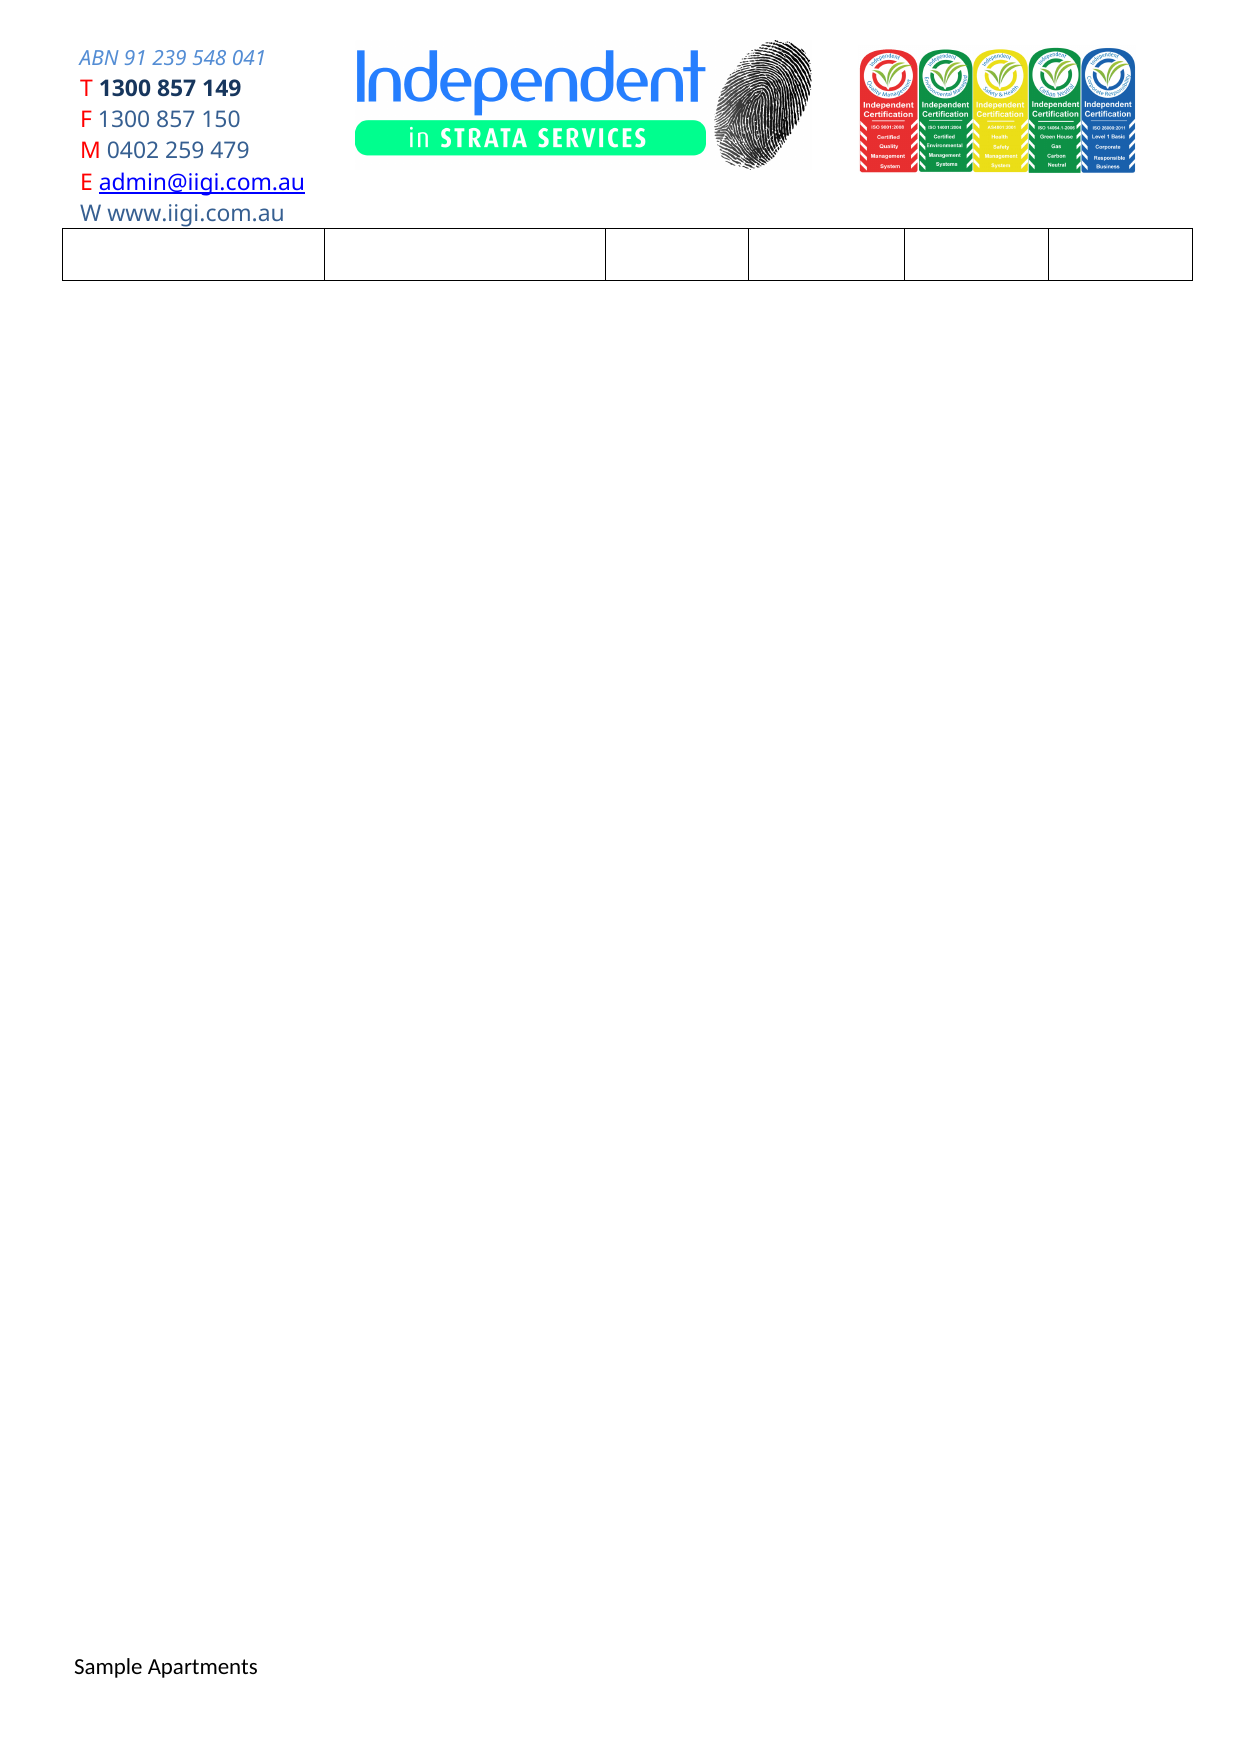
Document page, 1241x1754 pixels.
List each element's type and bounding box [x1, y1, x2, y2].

table_cell [606, 229, 748, 280]
picture [355, 40, 812, 170]
table_cell [905, 229, 1048, 280]
table_cell [749, 229, 904, 280]
table_cell [325, 229, 605, 280]
table_cell [63, 229, 324, 280]
table_cell [1049, 229, 1192, 280]
picture [857, 45, 1137, 174]
